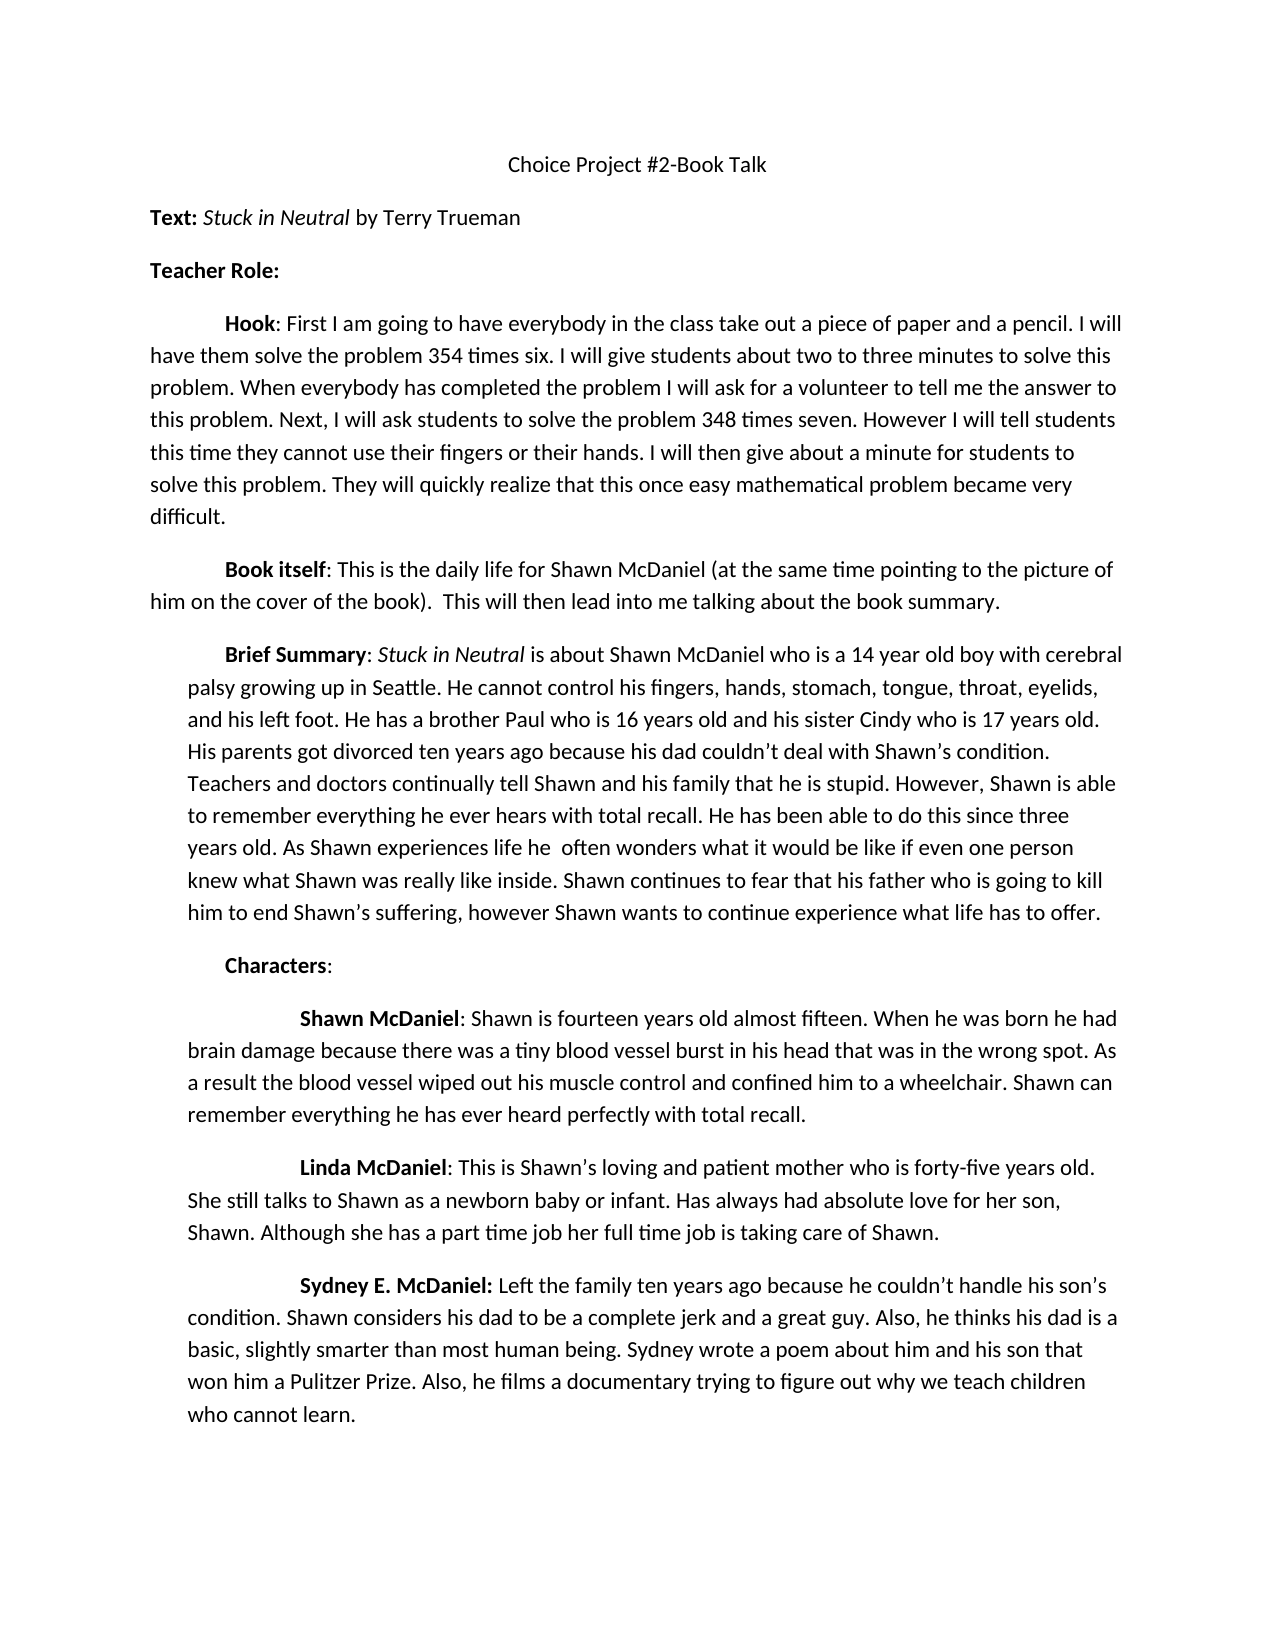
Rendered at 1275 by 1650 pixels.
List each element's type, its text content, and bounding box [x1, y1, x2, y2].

text Teacher Role: [150, 256, 1125, 284]
text Brief Summary: Stuck in Neutral is about Shawn McDaniel who is a 14 year old boy with cerebral palsy growing up in Seattle. He cannot control his fingers, hands, stomach, tongue, throat, eyelids, and his left foot. He has a brother Paul who is 16 years old and his sister Cindy who is 17 years old. His parents got divorced ten years ago because his dad couldn’t deal with Shawn’s condition. Teachers and doctors continually tell Shawn and his family that he is stupid. However, Shawn is able to remember everything he ever hears with total recall. He has been able to do this since three years old. As Shawn experiences life he often wonders what it would be like if even one person knew what Shawn was really like inside. Shawn continues to fear that his father who is going to kill him to end Shawn’s suffering, however Shawn wants to continue experience what life has to offer. [187, 640, 1125, 926]
text Text: Stuck in Neutral by Terry Trueman [150, 203, 1125, 231]
text Choice Project #2-Book Talk [150, 150, 1125, 178]
text Linda McDaniel: This is Shawn’s loving and patient mother who is forty-five years old. She still talks to Shawn as a newborn baby or infant. Has always had absolute love for her son, Shawn. Although she has a part time job her full time job is taking care of Shawn. [187, 1153, 1125, 1246]
text Book itself: This is the daily life for Shawn McDaniel (at the same time pointing to the picture of him on the cover of the book). This will then lead into me talking about the book summary. [150, 555, 1125, 615]
text Characters: [187, 951, 1125, 979]
text Sydney E. McDaniel: Left the family ten years ago because he couldn’t handle his son’s condition. Shawn considers his dad to be a complete jerk and a great guy. Also, he thinks his dad is a basic, slightly smarter than most human being. Sydney wrote a poem about him and his son that won him a Pulitzer Prize. Also, he films a documentary trying to figure out why we teach children who cannot learn. [187, 1271, 1125, 1428]
text Shawn McDaniel: Shawn is fourteen years old almost fifteen. When he was born he had brain damage because there was a tiny blood vessel burst in his head that was in the wrong spot. As a result the blood vessel wiped out his muscle control and confined him to a wheelchair. Shawn can remember everything he has ever heard perfectly with total recall. [187, 1004, 1125, 1128]
text Hook: First I am going to have everybody in the class take out a piece of paper and a pencil. I will have them solve the problem 354 times six. I will give students about two to three minutes to solve this problem. When everybody has completed the problem I will ask for a volunteer to tell me the answer to this problem. Next, I will ask students to solve the problem 348 times seven. However I will tell students this time they cannot use their fingers or their hands. I will then give about a minute for students to solve this problem. They will quickly realize that this once easy mathematical problem became very difficult. [150, 309, 1125, 530]
